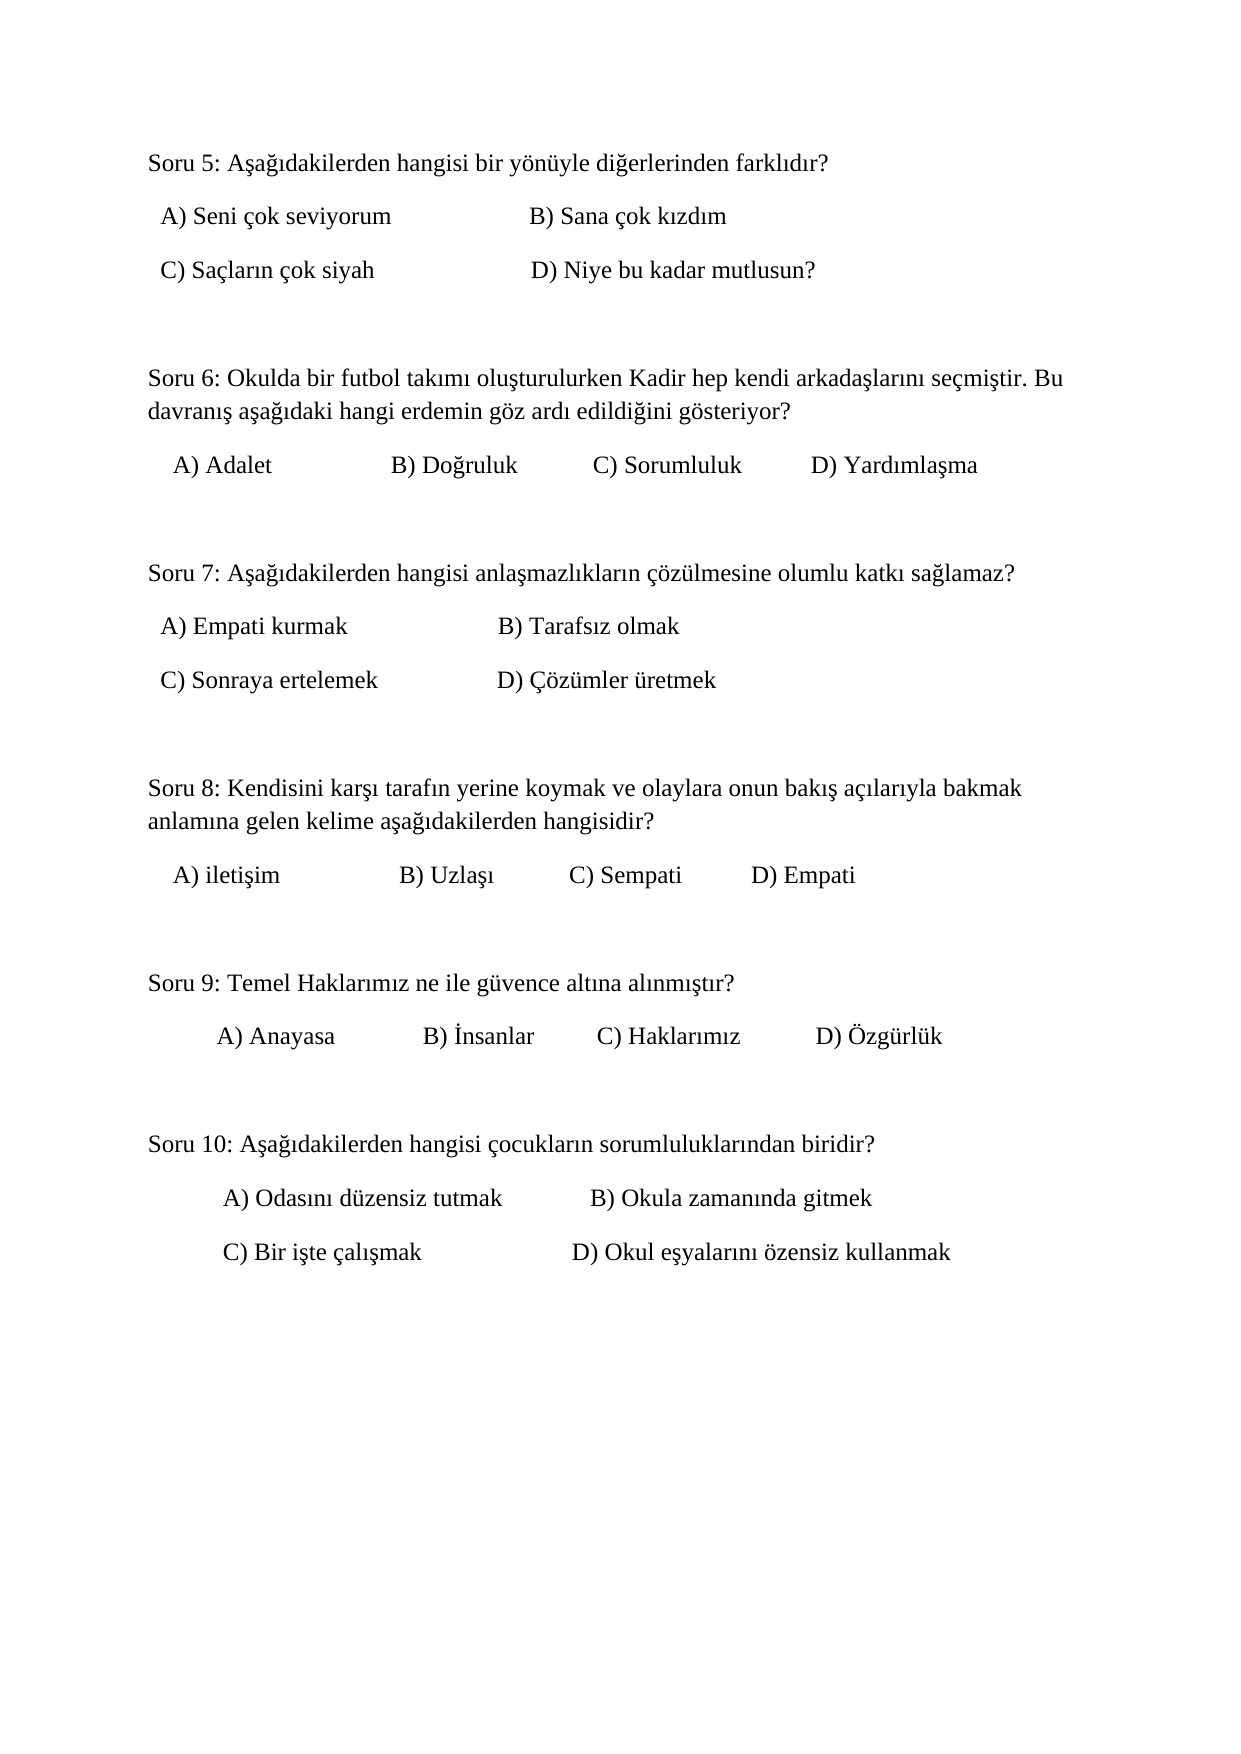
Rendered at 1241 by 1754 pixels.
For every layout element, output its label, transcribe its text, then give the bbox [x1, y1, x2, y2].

text Soru 5: Aşağıdakilerden hangisi bir yönüyle diğerlerinden farklıdır? [148, 148, 1093, 176]
text Soru 10: Aşağıdakilerden hangisi çocukların sorumluluklarından biridir? [148, 1129, 1093, 1158]
text A) iletişim B) Uzlaşı C) Sempati D) Empati [148, 860, 1093, 889]
text C) Sonraya ertelemek D) Çözümler üretmek [148, 665, 1093, 694]
text A) Odasını düzensiz tutmak B) Okula zamanında gitmek [223, 1183, 1093, 1212]
text A) Adalet B) Doğruluk C) Sorumluluk D) Yardımlaşma [148, 450, 1093, 479]
text A) Anayasa B) İnsanlar C) Haklarımız D) Özgürlük [148, 1021, 1093, 1050]
text A) Seni çok seviyorum B) Sana çok kızdım [148, 201, 1093, 230]
text Soru 9: Temel Haklarımız ne ile güvence altına alınmıştır? [148, 968, 1093, 996]
text Soru 8: Kendisini karşı tarafın yerine koymak ve olaylara onun bakış açılarıyla bakmak anlamına gelen kelime aşağıdakilerden hangisidir? [148, 773, 1093, 835]
text Soru 7: Aşağıdakilerden hangisi anlaşmazlıkların çözülmesine olumlu katkı sağlamaz? [148, 558, 1093, 586]
text C) Bir işte çalışmak D) Okul eşyalarını özensiz kullanmak [148, 1237, 1093, 1266]
text A) Empati kurmak B) Tarafsız olmak [148, 611, 1093, 640]
text Soru 6: Okulda bir futbol takımı oluşturulurken Kadir hep kendi arkadaşlarını seçmiştir. Bu davranış aşağıdaki hangi erdemin göz ardı edildiğini gösteriyor? [148, 363, 1093, 425]
text C) Saçların çok siyah D) Niye bu kadar mutlusun? [148, 255, 1093, 284]
